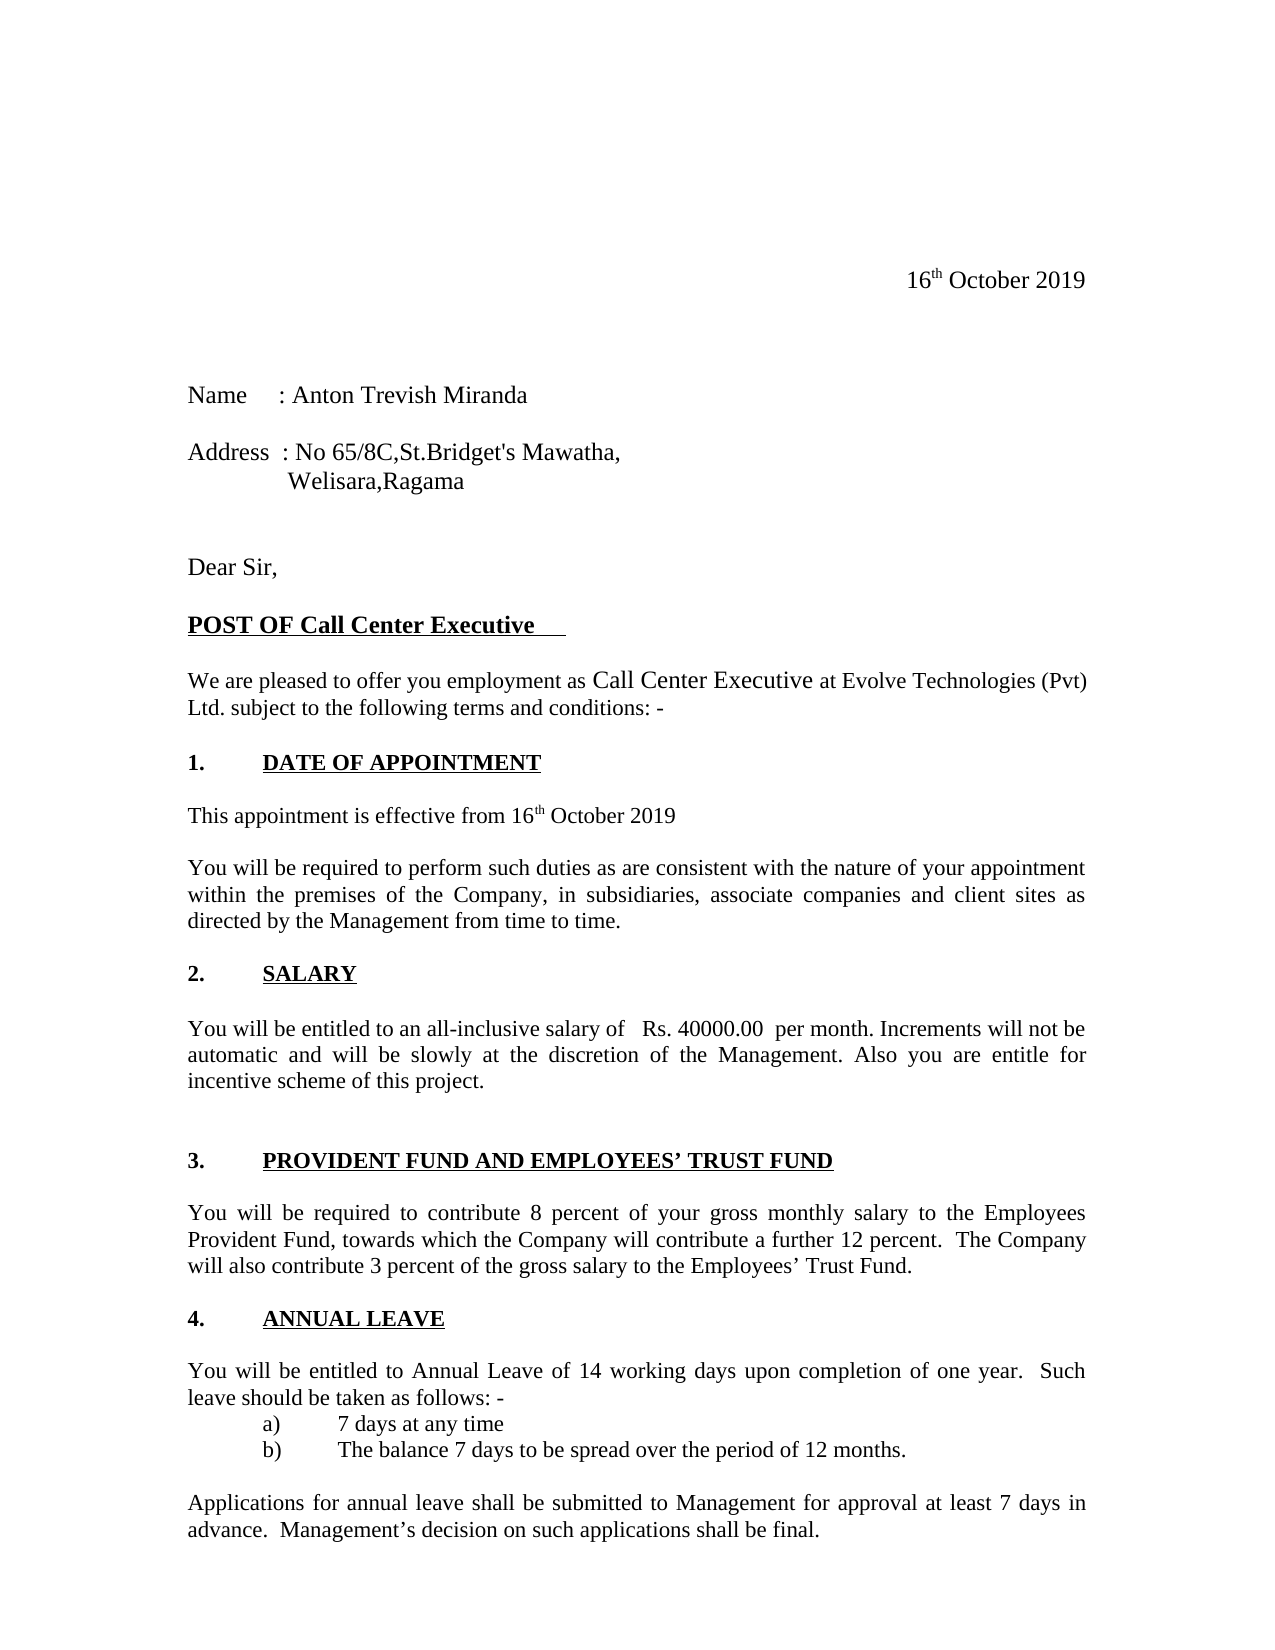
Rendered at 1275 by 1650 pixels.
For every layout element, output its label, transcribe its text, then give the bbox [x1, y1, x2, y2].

text This appointment is effective from 16th October 2019 [187, 802, 1087, 828]
text We are pleased to offer you employment as Call Center Executive at Evolve Technologies (Pvt) Ltd. subject to the following terms and conditions: - [187, 665, 1087, 720]
text You will be required to perform such duties as are consistent with the nature of your appointment within the premises of the Company, in subsidiaries, associate companies and client sites as directed by the Management from time to time. [187, 854, 1087, 933]
text POST OF Call Center Executive [187, 610, 1087, 639]
text 2. SALARY [187, 960, 1087, 986]
text Welisara,Ragama [187, 466, 1087, 495]
text 16th October 2019 [187, 265, 1087, 294]
text You will be entitled to an all-inclusive salary of Rs. 40000.00 per month. Increments will not be automatic and will be slowly at the discretion of the Management. Also you are entitle for incentive scheme of this project. [187, 1015, 1087, 1094]
text You will be required to contribute 8 percent of your gross monthly salary to the Employees Provident Fund, towards which the Company will contribute a further 12 percent. The Company will also contribute 3 percent of the gross salary to the Employees’ Trust Fund. [187, 1199, 1087, 1278]
text You will be entitled to Annual Leave of 14 working days upon completion of one year. Such leave should be taken as follows: - [187, 1357, 1087, 1410]
list The balance 7 days to be spread over the period of 12 months. [262, 1437, 1087, 1463]
text 3. PROVIDENT FUND AND EMPLOYEES’ TRUST FUND [187, 1147, 1087, 1173]
list 7 days at any time [262, 1410, 1087, 1437]
text Address : No 65/8C,St.Bridget's Mawatha, [187, 437, 1087, 466]
text 4. ANNUAL LEAVE [187, 1305, 1087, 1331]
text Dear Sir, [94, 552, 1087, 581]
text 1. DATE OF APPOINTMENT [187, 749, 1087, 775]
text Applications for annual leave shall be submitted to Management for approval at least 7 days in advance. Management’s decision on such applications shall be final. [187, 1489, 1087, 1542]
text Name : Anton Trevish Miranda [187, 380, 1087, 409]
